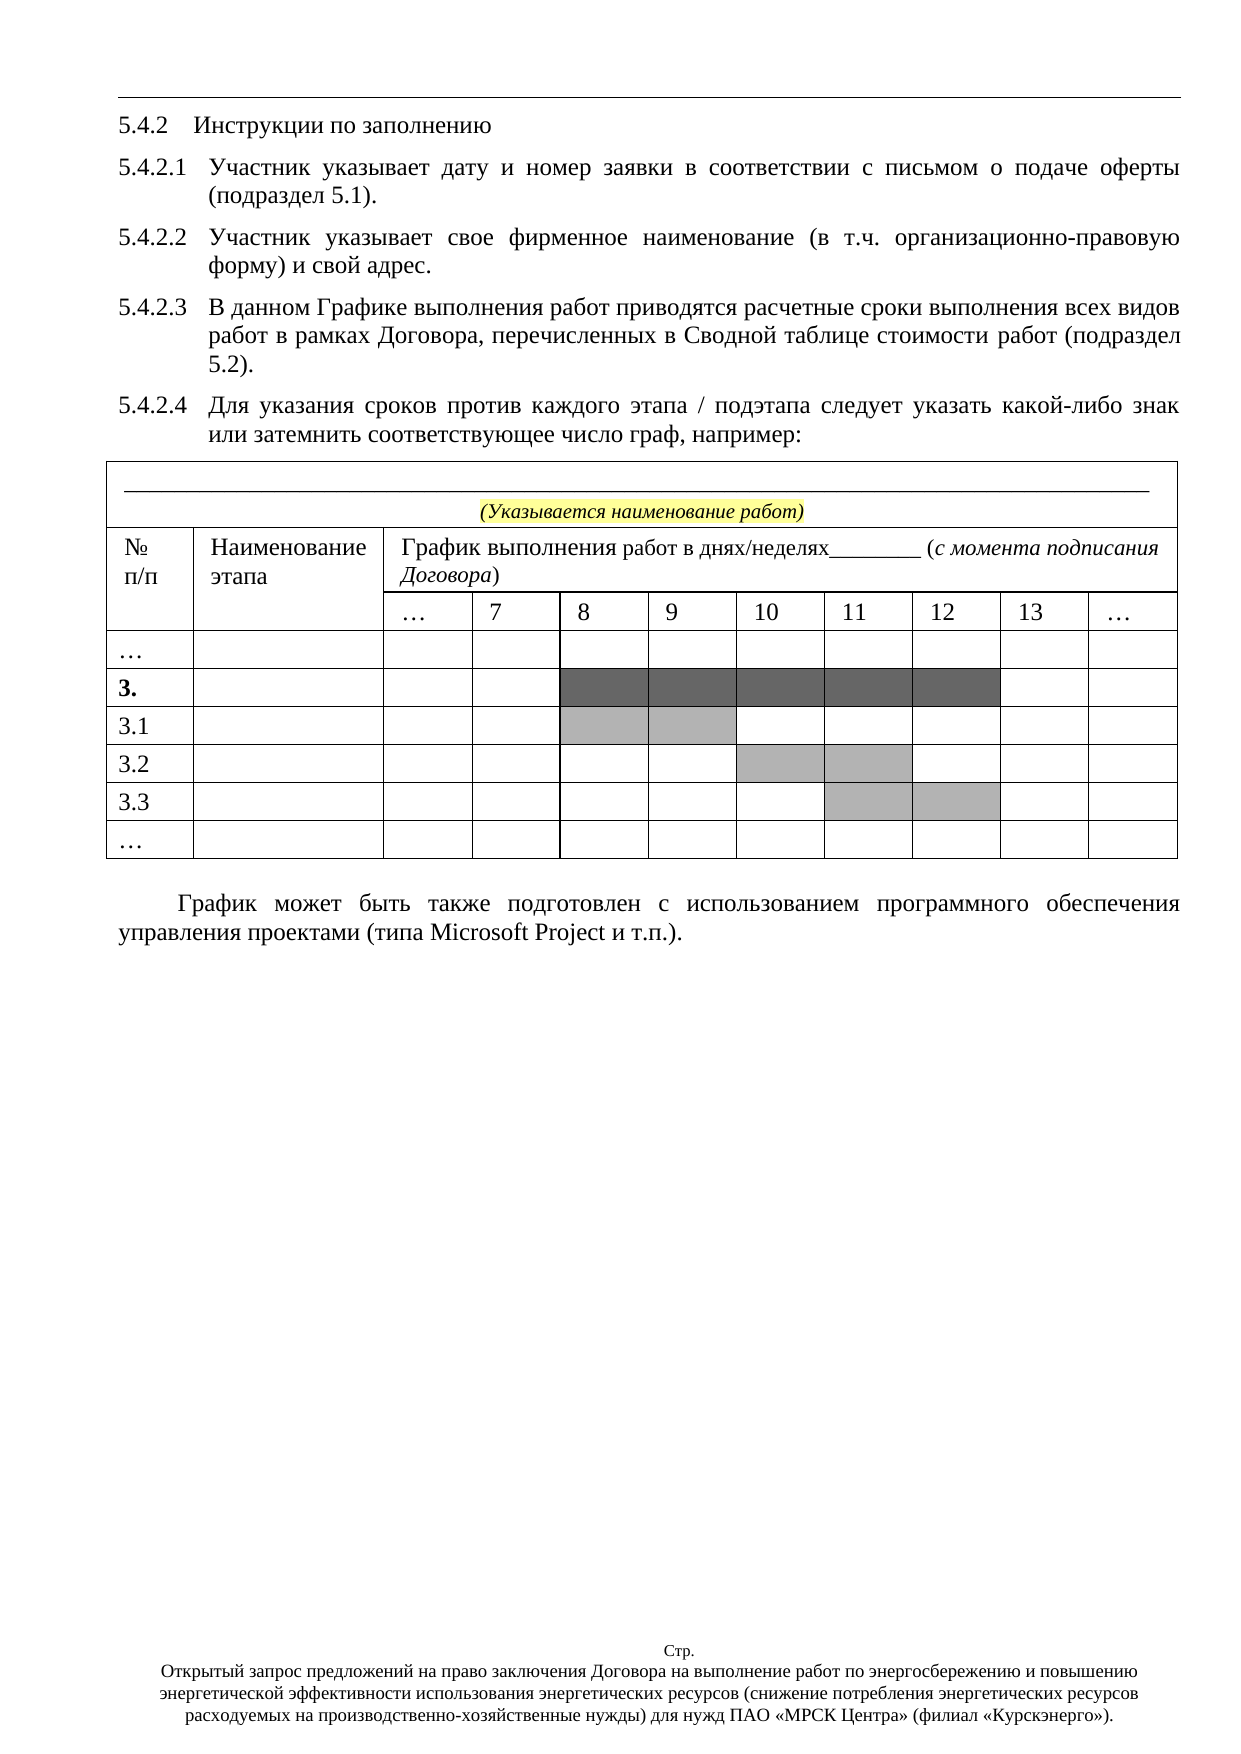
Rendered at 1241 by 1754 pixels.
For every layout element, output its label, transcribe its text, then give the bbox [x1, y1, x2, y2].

table_cell 7 [473, 593, 559, 629]
table_cell [194, 669, 383, 706]
table_cell [1001, 669, 1088, 706]
table_cell [194, 631, 383, 668]
table_cell [737, 707, 824, 744]
table_cell [194, 745, 383, 782]
table_cell [561, 631, 648, 668]
list Для указания сроков против каждого этапа / подэтапа следует указать какой-либо знак или затемнить соответствующее число граф, например: [118, 391, 1181, 448]
subtitle Инструкции по заполнению [118, 111, 1181, 139]
table_cell [107, 669, 193, 706]
table_cell [384, 745, 472, 782]
table_cell [1089, 669, 1177, 706]
table_header __________________________________________________________________________________ (Указывается наименование работ) [107, 462, 1177, 527]
table_cell [737, 669, 824, 706]
table_cell [1089, 631, 1177, 668]
table_cell [825, 631, 912, 668]
table_cell [649, 631, 736, 668]
table_cell [107, 745, 193, 782]
table_cell 13 [1001, 593, 1088, 629]
table_cell [107, 783, 193, 820]
table_cell 9 [649, 593, 736, 629]
table_cell [384, 631, 472, 668]
table_cell [194, 821, 383, 858]
table_cell [384, 707, 472, 744]
table_cell [561, 783, 648, 820]
table_cell [825, 745, 912, 782]
table_cell [737, 631, 824, 668]
table_cell [649, 783, 736, 820]
table_cell [825, 707, 912, 744]
table_cell [913, 707, 1000, 744]
table_cell [649, 821, 736, 858]
table_cell № п/п [107, 528, 193, 629]
table_cell [913, 745, 1000, 782]
table_cell [825, 821, 912, 858]
table_cell [737, 783, 824, 820]
table_cell 11 [825, 593, 912, 629]
table_cell … [107, 631, 193, 668]
table_cell Наименование этапа [194, 528, 383, 629]
table_cell [473, 745, 559, 782]
table_cell 10 [737, 593, 824, 629]
table_cell [107, 707, 193, 744]
table_cell [473, 783, 559, 820]
table_cell График выполнения работ в днях/неделях________ (с момента подписания Договора) [384, 528, 1177, 591]
table_cell [913, 821, 1000, 858]
table_cell [737, 821, 824, 858]
table_cell … [384, 593, 472, 629]
table_cell 8 [561, 593, 648, 629]
table_cell [561, 821, 648, 858]
table_cell [649, 745, 736, 782]
table_cell [473, 707, 559, 744]
table_cell [649, 707, 736, 744]
table_cell [384, 783, 472, 820]
table_cell [473, 631, 559, 668]
table_cell [384, 669, 472, 706]
table_cell [194, 707, 383, 744]
table_cell [649, 669, 736, 706]
table_cell [1089, 707, 1177, 744]
table_cell [194, 783, 383, 820]
table_cell [1089, 745, 1177, 782]
list В данном Графике выполнения работ приводятся расчетные сроки выполнения всех видов работ в рамках Договора, перечисленных в Сводной таблице стоимости работ (подраздел 5.2). [118, 292, 1181, 378]
table_cell [825, 669, 912, 706]
table_cell [913, 669, 1000, 706]
list Участник указывает свое фирменное наименование (в т.ч. организационно-правовую форму) и свой адрес. [118, 222, 1181, 279]
table_cell [561, 669, 648, 706]
table_cell [473, 669, 559, 706]
table_cell [473, 821, 559, 858]
table_cell [913, 631, 1000, 668]
table_cell … [1089, 593, 1177, 629]
table_cell [561, 707, 648, 744]
table_cell [737, 745, 824, 782]
table_cell [1089, 821, 1177, 858]
table_cell 12 [913, 593, 1000, 629]
table_cell [1001, 707, 1088, 744]
table_cell [1001, 631, 1088, 668]
table_cell [561, 745, 648, 782]
table_cell … [107, 821, 193, 858]
table_cell [1001, 821, 1088, 858]
table_cell [1001, 745, 1088, 782]
list Участник указывает дату и номер заявки в соответствии с письмом о подаче оферты (подраздел 5.1). [118, 152, 1181, 209]
table_cell [825, 783, 912, 820]
table_cell [1089, 783, 1177, 820]
text График может быть также подготовлен с использованием программного обеспечения управления проектами (типа Microsoft Project и т.п.). [118, 888, 1181, 946]
table_cell [913, 783, 1000, 820]
table_cell [1001, 783, 1088, 820]
table_cell [384, 821, 472, 858]
